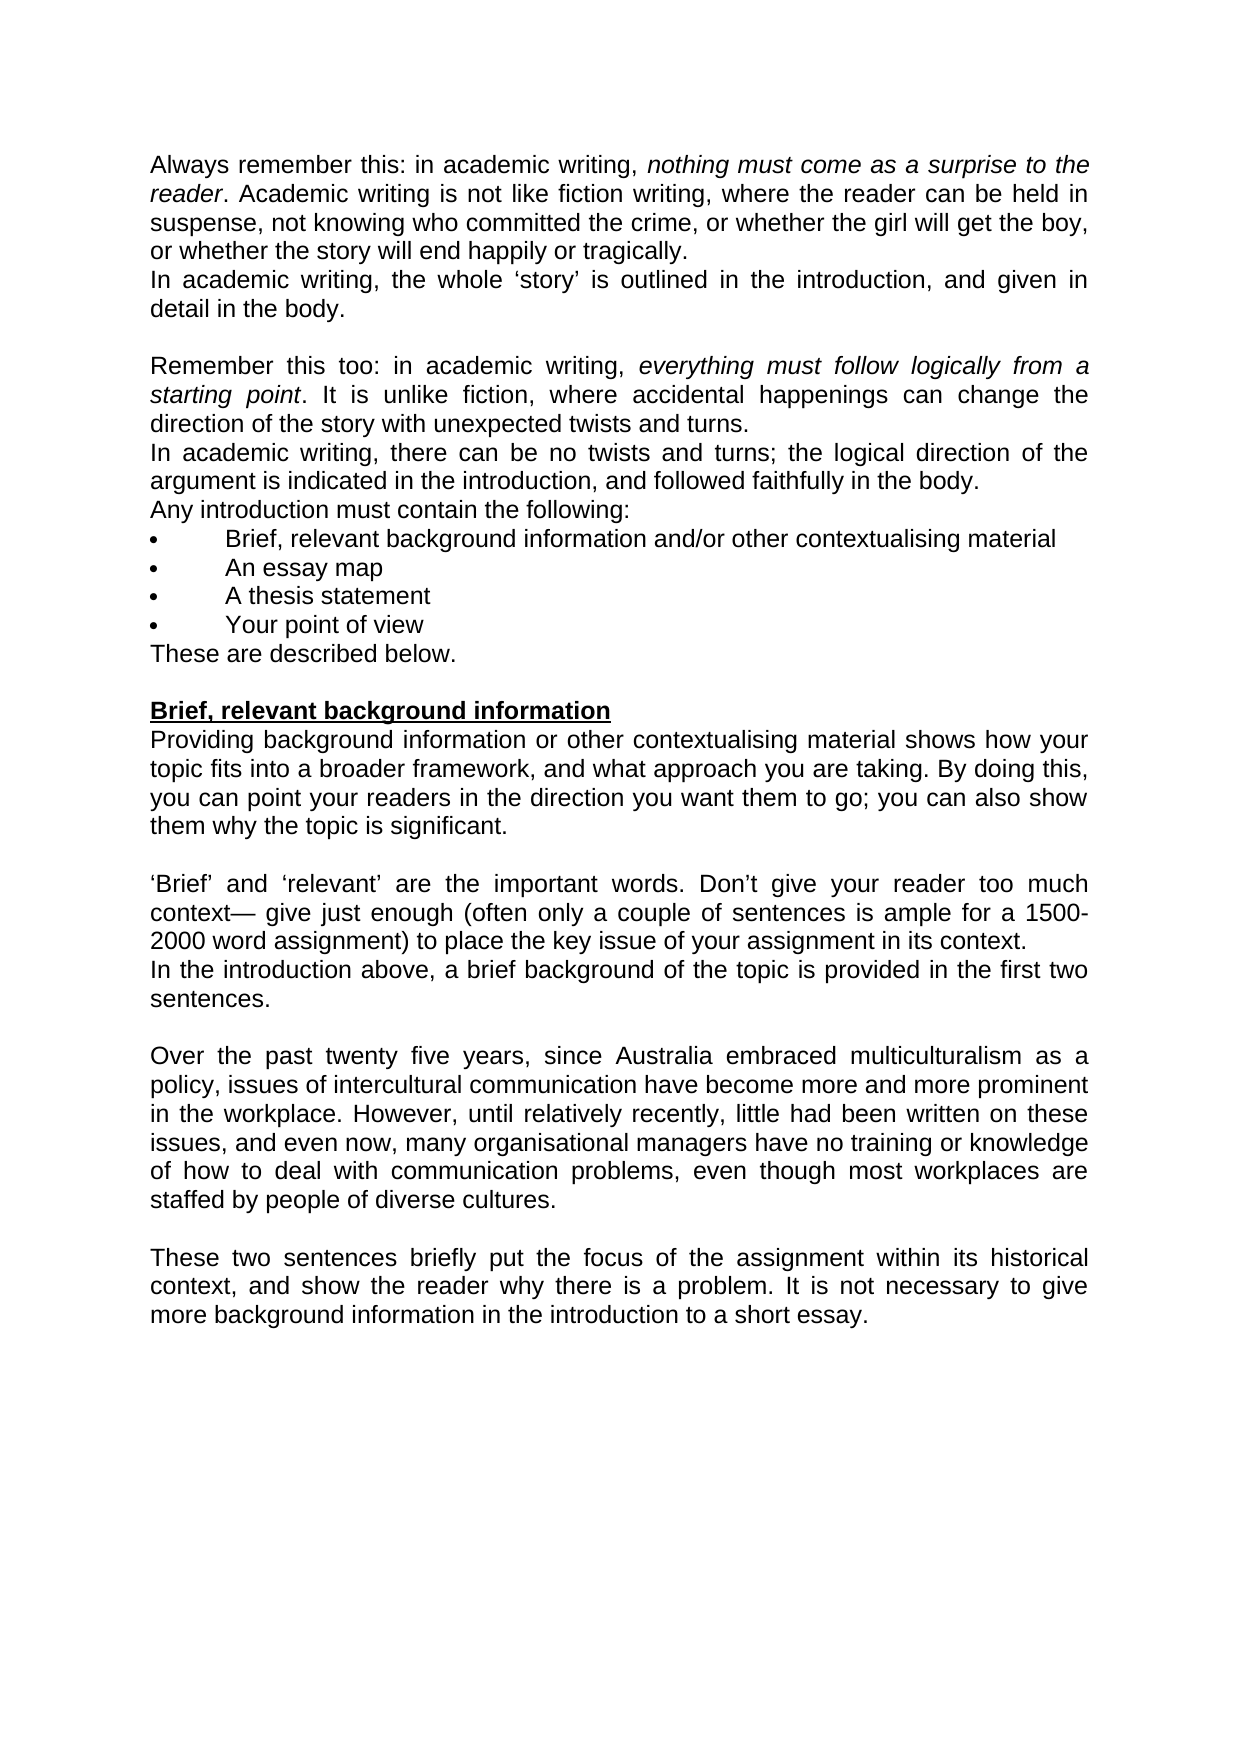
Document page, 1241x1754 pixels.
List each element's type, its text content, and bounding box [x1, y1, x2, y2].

text In academic writing, there can be no twists and turns; the logical direction of the argument is indicated in the introduction, and followed faithfully in the body. [150, 437, 1090, 495]
list Your point of view [150, 610, 1090, 639]
text These two sentences briefly put the focus of the assignment within its historical context, and show the reader why there is a problem. It is not necessary to give more background information in the introduction to a short essay. [150, 1242, 1090, 1329]
list Brief, relevant background information and/or other contextualising material [150, 524, 1090, 552]
text Always remember this: in academic writing, nothing must come as a surprise to the reader. Academic writing is not like fiction writing, where the reader can be held in suspense, not knowing who committed the crime, or whether the girl will get the boy, or whether the story will end happily or tragically. [150, 150, 1090, 265]
text Brief, relevant background information [150, 696, 1090, 725]
text In the introduction above, a brief background of the topic is provided in the first two sentences. [150, 955, 1090, 1012]
text Any introduction must contain the following: [150, 495, 1090, 524]
text ‘Brief’ and ‘relevant’ are the important words. Don’t give your reader too much context— give just enough (often only a couple of sentences is ample for a 1500-2000 word assignment) to place the key issue of your assignment in its context. [150, 869, 1090, 955]
list A thesis statement [150, 581, 1090, 610]
text These are described below. [150, 639, 1090, 667]
text Providing background information or other contextualising material shows how your topic fits into a broader framework, and what approach you are taking. By doing this, you can point your readers in the direction you want them to go; you can also show them why the topic is significant. [150, 725, 1090, 840]
list An essay map [150, 552, 1090, 581]
text Over the past twenty five years, since Australia embraced multiculturalism as a policy, issues of intercultural communication have become more and more prominent in the workplace. However, until relatively recently, little had been written on these issues, and even now, many organisational managers have no training or knowledge of how to deal with communication problems, even though most workplaces are staffed by people of diverse cultures. [150, 1041, 1090, 1214]
text In academic writing, the whole ‘story’ is outlined in the introduction, and given in detail in the body. [150, 265, 1090, 322]
text Remember this too: in academic writing, everything must follow logically from a starting point. It is unlike fiction, where accidental happenings can change the direction of the story with unexpected twists and turns. [150, 351, 1090, 437]
